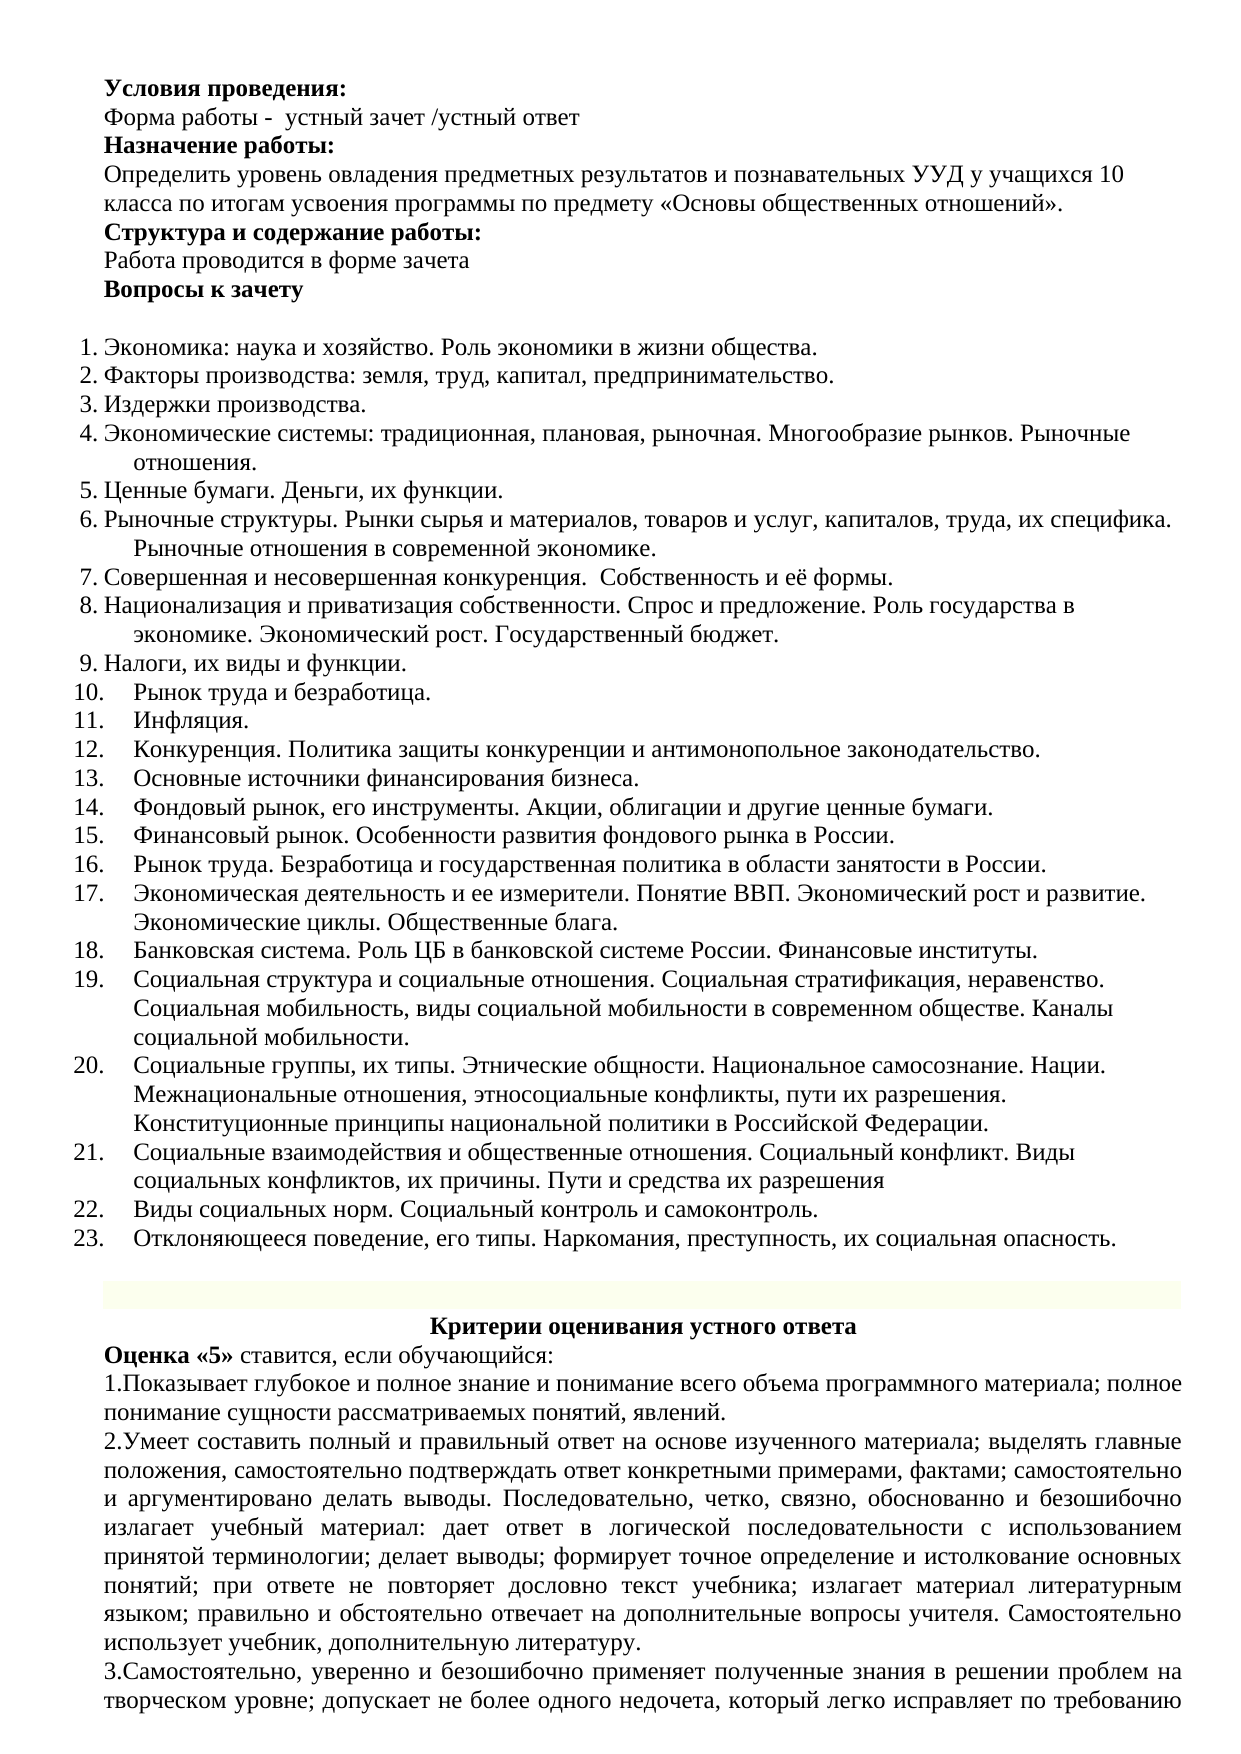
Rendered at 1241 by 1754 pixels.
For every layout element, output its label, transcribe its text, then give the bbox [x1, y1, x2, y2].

list Конкуренция. Политика защиты конкуренции и антимонопольное законодательство. [89, 734, 1181, 763]
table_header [102, 1309, 1184, 1724]
list Фондовый рынок, его инструменты. Акции, облигации и другие ценные бумаги. [89, 792, 1181, 821]
list Социальная структура и социальные отношения. Социальная стратификация, неравенство. Социальная мобильность, виды социальной мобильности в современном обществе. Каналы социальной мобильности. [89, 964, 1181, 1051]
list Банковская система. Роль ЦБ в банковской системе России. Финансовые институты. [89, 936, 1181, 964]
text Структура и содержание работы: [103, 217, 1181, 246]
list Факторы производства: земля, труд, капитал, предпринимательство. [89, 361, 1181, 389]
list Социальные группы, их типы. Этнические общности. Национальное самосознание. Нации. Межнациональные отношения, этносоциальные конфликты, пути их разрешения. Конституционные принципы национальной политики в Российской Федерации. [89, 1051, 1181, 1137]
list Основные источники финансирования бизнеса. [89, 763, 1181, 792]
list Рыночные структуры. Рынки сырья и материалов, товаров и услуг, капиталов, труда, их специфика. Рыночные отношения в современной экономике. [89, 504, 1181, 562]
list Экономика: наука и хозяйство. Роль экономики в жизни общества. [89, 332, 1181, 361]
list Виды социальных норм. Социальный контроль и самоконтроль. [89, 1194, 1181, 1223]
list Экономические системы: традиционная, плановая, рыночная. Многообразие рынков. Рыночные отношения. [89, 418, 1181, 476]
list Рынок труда и безработица. [89, 677, 1181, 706]
list Социальные взаимодействия и общественные отношения. Социальный конфликт. Виды социальных конфликтов, их причины. Пути и средства их разрешения [89, 1137, 1181, 1194]
list Отклоняющееся поведение, его типы. Наркомания, преступность, их социальная опасность. [89, 1223, 1181, 1252]
list Ценные бумаги. Деньги, их функции. [89, 476, 1181, 504]
text Работа проводится в форме зачета [103, 246, 1181, 274]
list Рынок труда. Безработица и государственная политика в области занятости в России. [89, 849, 1181, 878]
list Издержки производства. [89, 389, 1181, 418]
list Налоги, их виды и функции. [89, 648, 1181, 677]
list Национализация и приватизация собственности. Спрос и предложение. Роль государства в экономике. Экономический рост. Государственный бюджет. [89, 591, 1181, 648]
text Вопросы к зачету [103, 274, 1181, 303]
list Экономическая деятельность и ее измерители. Понятие ВВП. Экономический рост и развитие. Экономические циклы. Общественные блага. [89, 878, 1181, 936]
list Финансовый рынок. Особенности развития фондового рынка в России. [89, 821, 1181, 849]
text Условия проведения: [103, 73, 1181, 102]
text Форма работы - устный зачет /устный ответ [103, 102, 1181, 131]
text Назначение работы: [103, 131, 1181, 159]
list Инфляция. [89, 706, 1181, 734]
text Определить уровень овладения предметных результатов и познавательных УУД у учащихся 10 класса по итогам усвоения программы по предмету «Основы общественных отношений». [103, 159, 1181, 217]
list Совершенная и несовершенная конкуренция. Собственность и её формы. [89, 562, 1181, 591]
